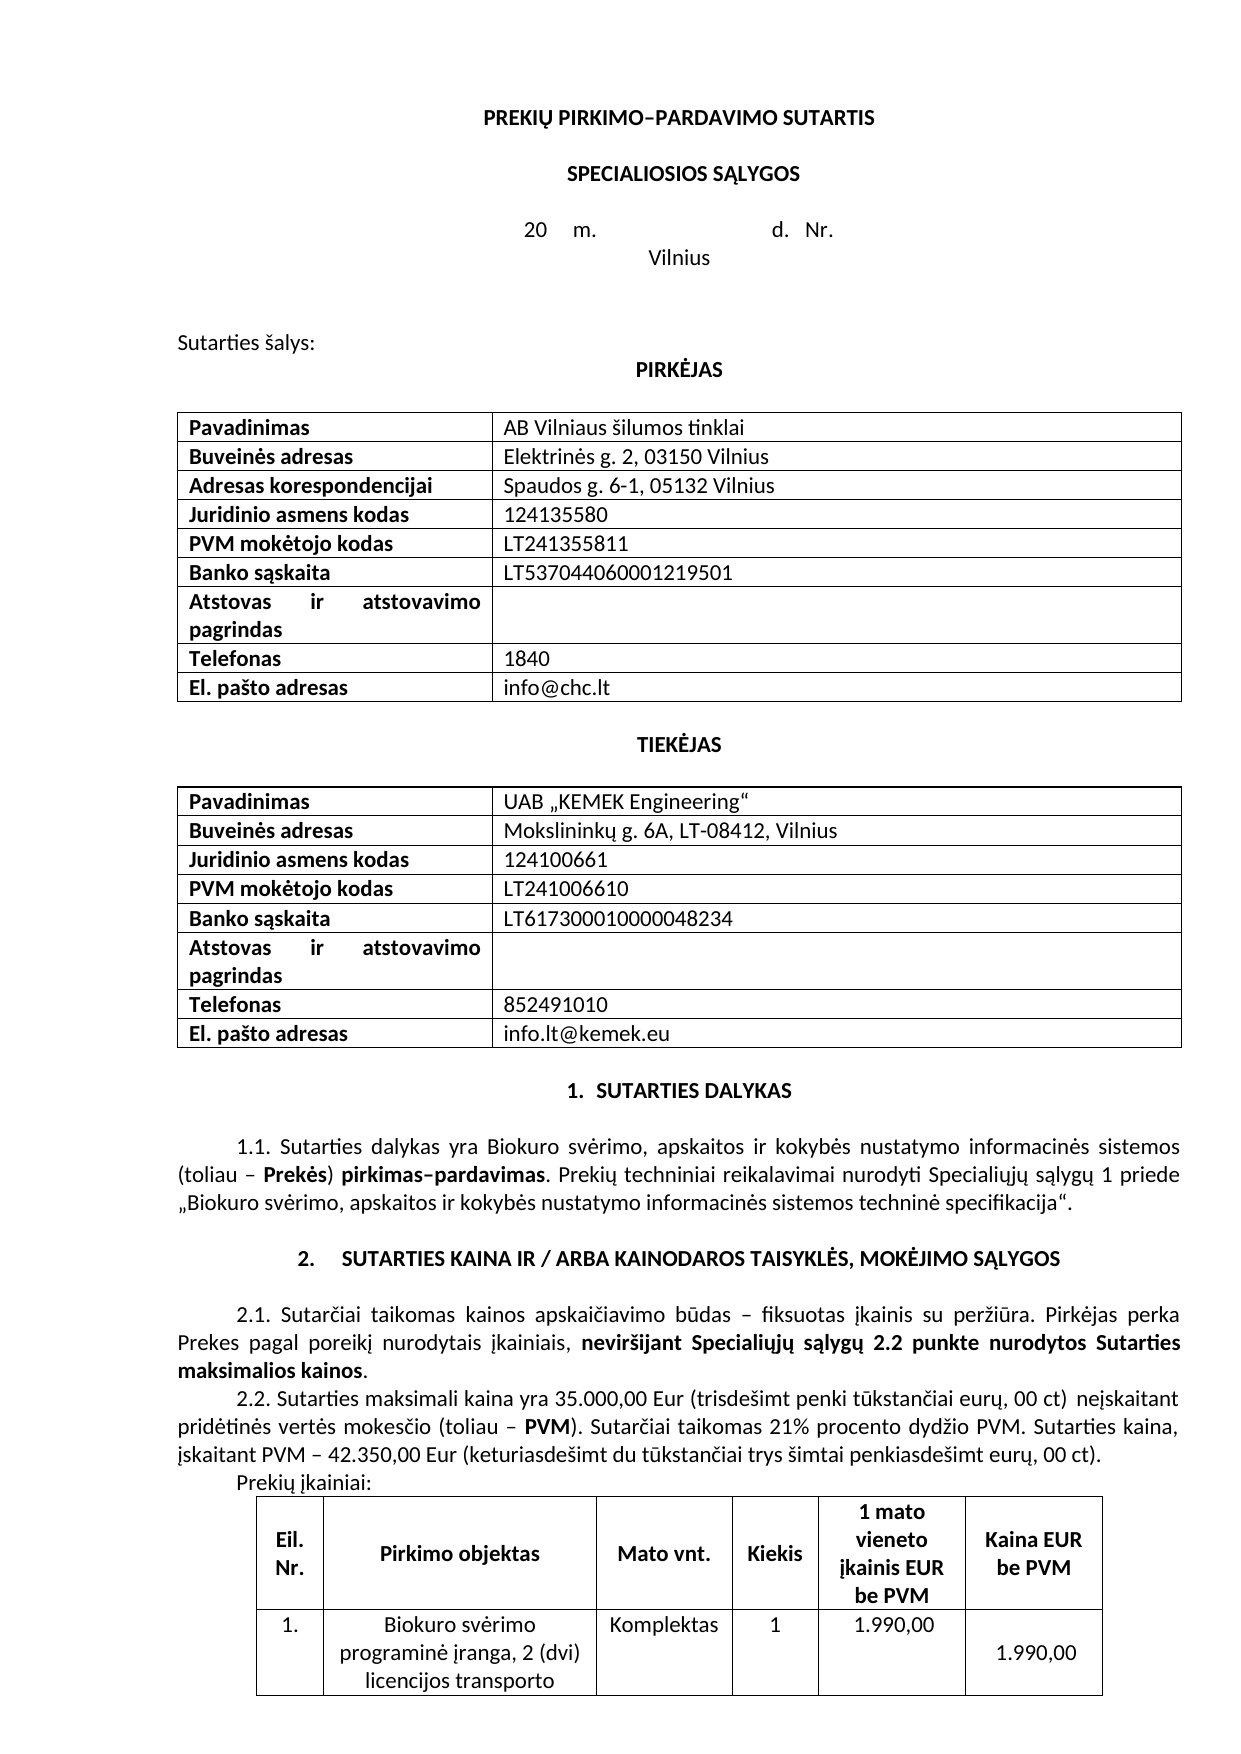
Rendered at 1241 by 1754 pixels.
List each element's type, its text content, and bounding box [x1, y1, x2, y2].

table_cell LT241355811 [493, 529, 1181, 557]
table_cell El. pašto adresas [178, 1019, 492, 1047]
table_header UAB „KEMEK Engineering“ [493, 788, 1181, 815]
table_cell Mokslininkų g. 6A, LT-08412, Vilnius [493, 816, 1181, 844]
list SUTARTIES DALYKAS [177, 1076, 1181, 1104]
table_header Mato vnt. [597, 1497, 732, 1609]
table_cell 1. [257, 1610, 323, 1694]
text SPECIALIOSIOS SĄLYGOS [177, 159, 1190, 187]
table_cell Komplektas [597, 1610, 732, 1694]
table_cell Telefonas [178, 990, 492, 1018]
table_cell PVM mokėtojo kodas [178, 875, 492, 903]
text PIRKĖJAS [177, 356, 1181, 384]
table_cell El. pašto adresas [178, 673, 492, 701]
table_cell Telefonas [178, 644, 492, 672]
table_cell Atstovas ir atstovavimo pagrindas [178, 587, 492, 643]
text Vilnius [177, 243, 1181, 272]
table_header AB Vilniaus šilumos tinklai [493, 413, 1181, 441]
table_cell [493, 933, 1181, 989]
text 2.1. Sutarčiai taikomas kainos apskaičiavimo būdas – fiksuotas įkainis su peržiūra. Pirkėjas perka Prekes pagal poreikį nurodytais įkainiais, neviršijant Specialiųjų sąlygų 2.2 punkte nurodytos Sutarties maksimalios kainos. [177, 1300, 1181, 1384]
table_cell info.lt@kemek.eu [493, 1019, 1181, 1047]
table_cell [493, 587, 1181, 643]
table_cell Banko sąskaita [178, 904, 492, 932]
text Sutarties šalys: [177, 328, 1181, 356]
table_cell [324, 1610, 596, 1694]
table_header Pavadinimas [178, 788, 492, 815]
table_cell 1840 [493, 644, 1181, 672]
table_cell 1 [733, 1610, 818, 1694]
table_header Kaina EUR be PVM [966, 1497, 1102, 1609]
text 20 m. d. Nr. [177, 216, 1181, 243]
table_cell Banko sąskaita [178, 558, 492, 586]
table_cell Adresas korespondencijai [178, 471, 492, 499]
text PREKIŲ PIRKIMO–PARDAVIMO SUTARTIS [177, 103, 1181, 131]
table_header 1 mato vieneto įkainis EUR be PVM [819, 1497, 965, 1609]
list SUTARTIES KAINA IR / ARBA KAINODAROS TAISYKLĖS, MOKĖJIMO SĄLYGOS [177, 1244, 1181, 1272]
text 2.2. Sutarties maksimali kaina yra 35.000,00 Eur (trisdešimt penki tūkstančiai eurų, 00 ct) neįskaitant pridėtinės vertės mokesčio (toliau – PVM). Sutarčiai taikomas 21% procento dydžio PVM. Sutarties kaina, įskaitant PVM – 42.350,00 Eur (keturiasdešimt du tūkstančiai trys šimtai penkiasdešimt eurų, 00 ct). [177, 1384, 1179, 1468]
table_cell Buveinės adresas [178, 442, 492, 470]
table_cell Spaudos g. 6-1, 05132 Vilnius [493, 471, 1181, 499]
table_cell 1.990,00 [819, 1610, 965, 1694]
table_cell LT537044060001219501 [493, 558, 1181, 586]
table_cell PVM mokėtojo kodas [178, 529, 492, 557]
table_cell Elektrinės g. 2, 03150 Vilnius [493, 442, 1181, 470]
table_cell 124135580 [493, 500, 1181, 528]
table_cell 852491010 [493, 990, 1181, 1018]
table_cell Buveinės adresas [178, 816, 492, 844]
table_header Pirkimo objektas [324, 1497, 596, 1609]
table_cell LT617300010000048234 [493, 904, 1181, 932]
table_cell Atstovas ir atstovavimo pagrindas [178, 933, 492, 989]
table_header Pavadinimas [178, 413, 492, 441]
text Prekių įkainiai: [177, 1468, 1179, 1496]
table_header Eil. Nr. [257, 1497, 323, 1609]
table_header Kiekis [733, 1497, 818, 1609]
table_cell Juridinio asmens kodas [178, 500, 492, 528]
table_cell Juridinio asmens kodas [178, 846, 492, 873]
table_cell info@chc.lt [493, 673, 1181, 701]
table_cell 1.990,00 [966, 1610, 1102, 1694]
table_cell LT241006610 [493, 875, 1181, 903]
table_cell 124100661 [493, 846, 1181, 873]
text 1.1. Sutarties dalykas yra Biokuro svėrimo, apskaitos ir kokybės nustatymo informacinės sistemos (toliau – Prekės) pirkimas–pardavimas. Prekių techniniai reikalavimai nurodyti Specialiųjų sąlygų 1 priede „Biokuro svėrimo, apskaitos ir kokybės nustatymo informacinės sistemos techninė specifikacija“. [177, 1132, 1181, 1216]
text TIEKĖJAS [177, 730, 1181, 758]
